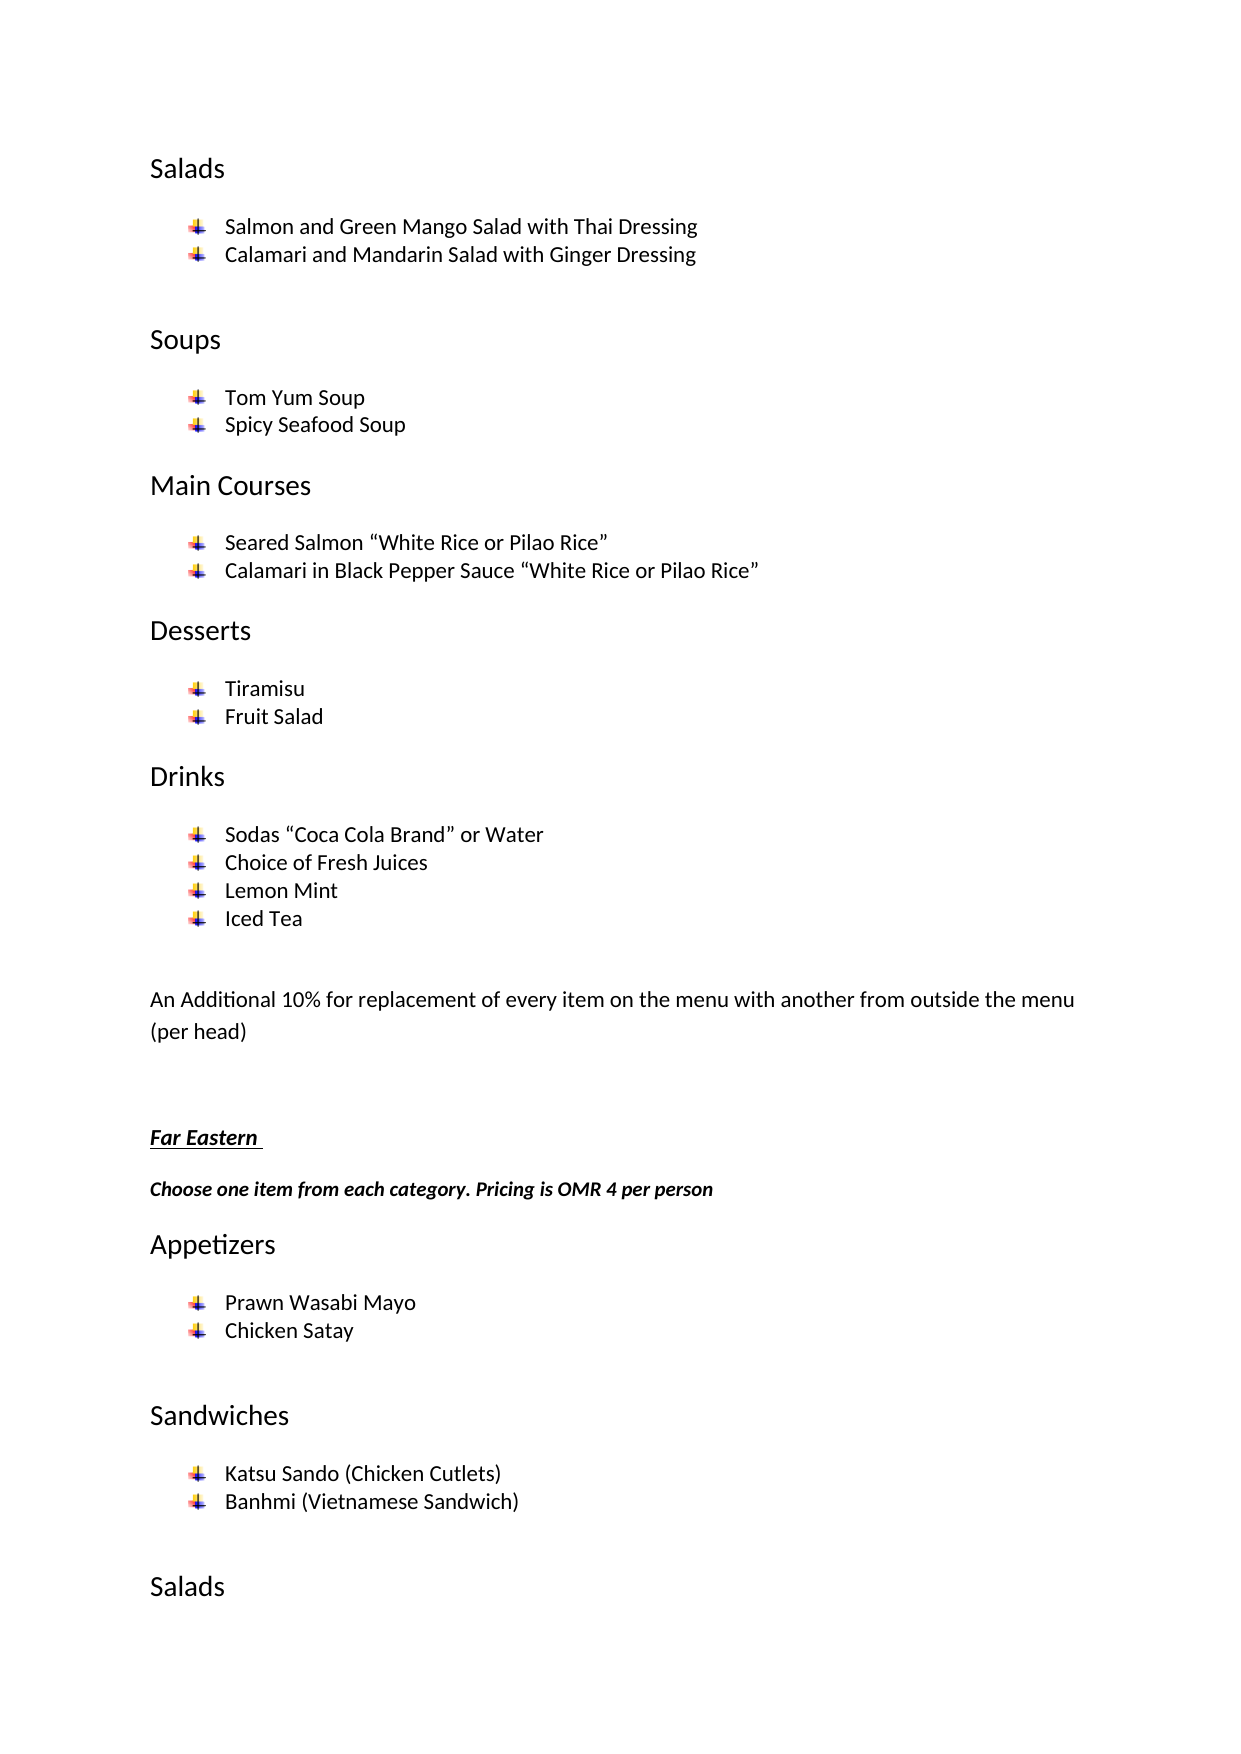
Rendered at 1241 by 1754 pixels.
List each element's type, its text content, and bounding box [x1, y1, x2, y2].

list Choice of Fresh Juices [187, 848, 1090, 876]
list Calamari in Black Pepper Sauce “White Rice or Pilao Rice” [187, 556, 1090, 584]
picture [188, 708, 206, 725]
picture [188, 562, 206, 579]
text Salads [150, 150, 1090, 186]
picture [188, 1492, 206, 1510]
list Tiramisu [187, 674, 1090, 702]
picture [188, 217, 206, 235]
list Iced Tea [187, 904, 1090, 932]
list Salmon and Green Mango Salad with Thai Dressing [187, 212, 1090, 240]
list Tom Yum Soup [187, 383, 1090, 411]
list Katsu Sando (Chicken Cutlets) [187, 1459, 1090, 1487]
list Calamari and Mandarin Salad with Ginger Dressing [187, 240, 1090, 268]
list Sodas “Coca Cola Brand” or Water [187, 820, 1090, 848]
picture [188, 416, 206, 433]
list Seared Salmon “White Rice or Pilao Rice” [187, 528, 1090, 556]
picture [188, 853, 206, 871]
list Fruit Salad [187, 702, 1090, 730]
picture [188, 1321, 206, 1339]
text Salads [150, 1568, 1090, 1604]
picture [188, 1294, 206, 1311]
picture [188, 534, 206, 551]
text Drinks [150, 758, 1090, 794]
text Appetizers [150, 1226, 1090, 1262]
text Soups [150, 321, 1090, 356]
list Chicken Satay [187, 1316, 1090, 1344]
text Sandwiches [150, 1397, 1090, 1433]
text Main Courses [150, 467, 1090, 502]
list Banhmi (Vietnamese Sandwich) [187, 1487, 1090, 1515]
picture [188, 881, 206, 899]
list Spicy Seafood Soup [187, 411, 1090, 439]
picture [188, 388, 206, 405]
picture [188, 1464, 206, 1482]
text Far Eastern [150, 1123, 1090, 1151]
picture [188, 909, 206, 927]
list Prawn Wasabi Mayo [187, 1288, 1090, 1316]
text An Additional 10% for replacement of every item on the menu with another from outside the menu (per head) [150, 985, 1090, 1045]
list Lemon Mint [187, 876, 1090, 904]
text Choose one item from each category. Pricing is OMR 4 per person [150, 1176, 1090, 1202]
picture [188, 680, 206, 697]
picture [188, 245, 206, 262]
text Desserts [150, 612, 1090, 648]
picture [188, 825, 206, 843]
